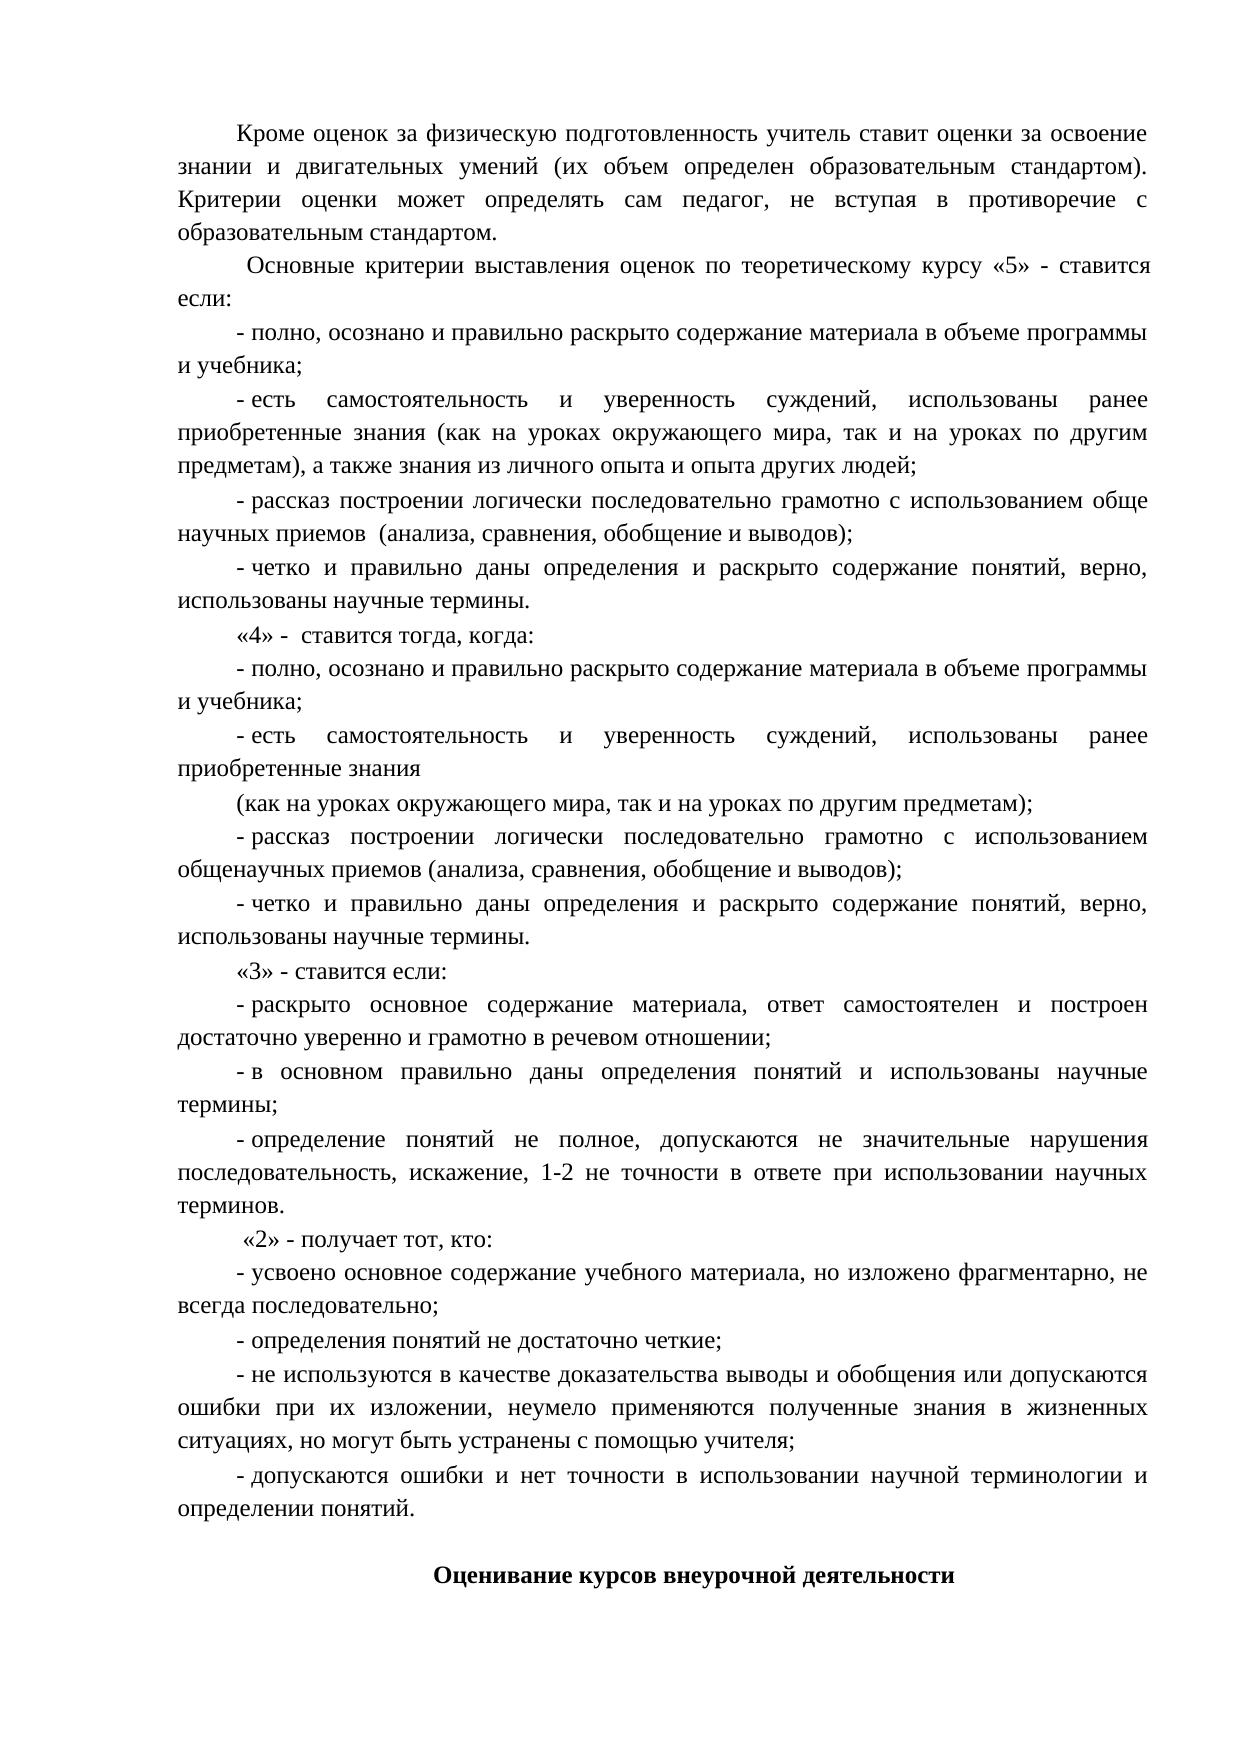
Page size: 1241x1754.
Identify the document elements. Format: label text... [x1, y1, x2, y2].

text Основные критерии выставления оценок по теоретическому курсу «5» - ставится если: [177, 250, 1152, 312]
list не используются в качестве доказательства выводы и обобщения или допускаются ошибки при их изложении, неумело применяются полученные знания в жизненных ситуациях, но могут быть устранены с помощью учителя; [177, 1359, 1149, 1454]
text Кроме оценок за физическую подготовленность учитель ставит оценки за освоение знании и двигательных умений (их объем определен образовательным стандартом). Критерии оценки может определять сам педагог, не вступая в противоречие с образовательным стандартом. [177, 118, 1149, 246]
list есть самостоятельность и уверенность суждений, использованы ранее приобретенные знания (как на уроках окружающего мира, так и на уроках по другим предметам), а также знания из личного опыта и опыта других людей; [177, 384, 1149, 479]
list раскрыто основное содержание материала, ответ самостоятелен и построен достаточно уверенно и грамотно в речевом отношении; [177, 989, 1149, 1051]
list определение понятий не полное, допускаются не значительные нарушения последовательность, искажение, 1-2 не точности в ответе при использовании научных терминов. [177, 1124, 1149, 1219]
list определения понятий не достаточно четкие; [177, 1325, 1149, 1354]
list рассказ построении логически последовательно грамотно с использованием обще научных приемов (анализа, сравнения, обобщение и выводов); [177, 485, 1149, 547]
text «3» - ставится если: [177, 956, 1149, 984]
text Оценивание курсов внеурочной деятельности [177, 1560, 1152, 1589]
list усвоено основное содержание учебного материала, но изложено фрагментарно, не всегда последовательно; [177, 1257, 1149, 1319]
list рассказ построении логически последовательно грамотно с использованием общенаучных приемов (анализа, сравнения, обобщение и выводов); [177, 821, 1149, 883]
list есть самостоятельность и уверенность суждений, использованы ранее приобретенные знания [177, 720, 1149, 782]
text «2» - получает тот, кто: [177, 1224, 1149, 1253]
list допускаются ошибки и нет точности в использовании научной терминологии и определении понятий. [177, 1460, 1149, 1522]
list в основном правильно даны определения понятий и использованы научные термины; [177, 1056, 1149, 1118]
list четко и правильно даны определения и раскрыто содержание понятий, верно, использованы научные термины. [177, 888, 1149, 950]
list четко и правильно даны определения и раскрыто содержание понятий, верно, использованы научные термины. [177, 552, 1149, 614]
text «4» - ставится тогда, когда: [177, 620, 1149, 648]
list полно, осознано и правильно раскрыто содержание материала в объеме программы и учебника; [177, 317, 1149, 378]
list полно, осознано и правильно раскрыто содержание материала в объеме программы и учебника; [177, 653, 1149, 714]
text (как на уроках окружающего мира, так и на уроках по другим предметам); [177, 788, 1149, 817]
